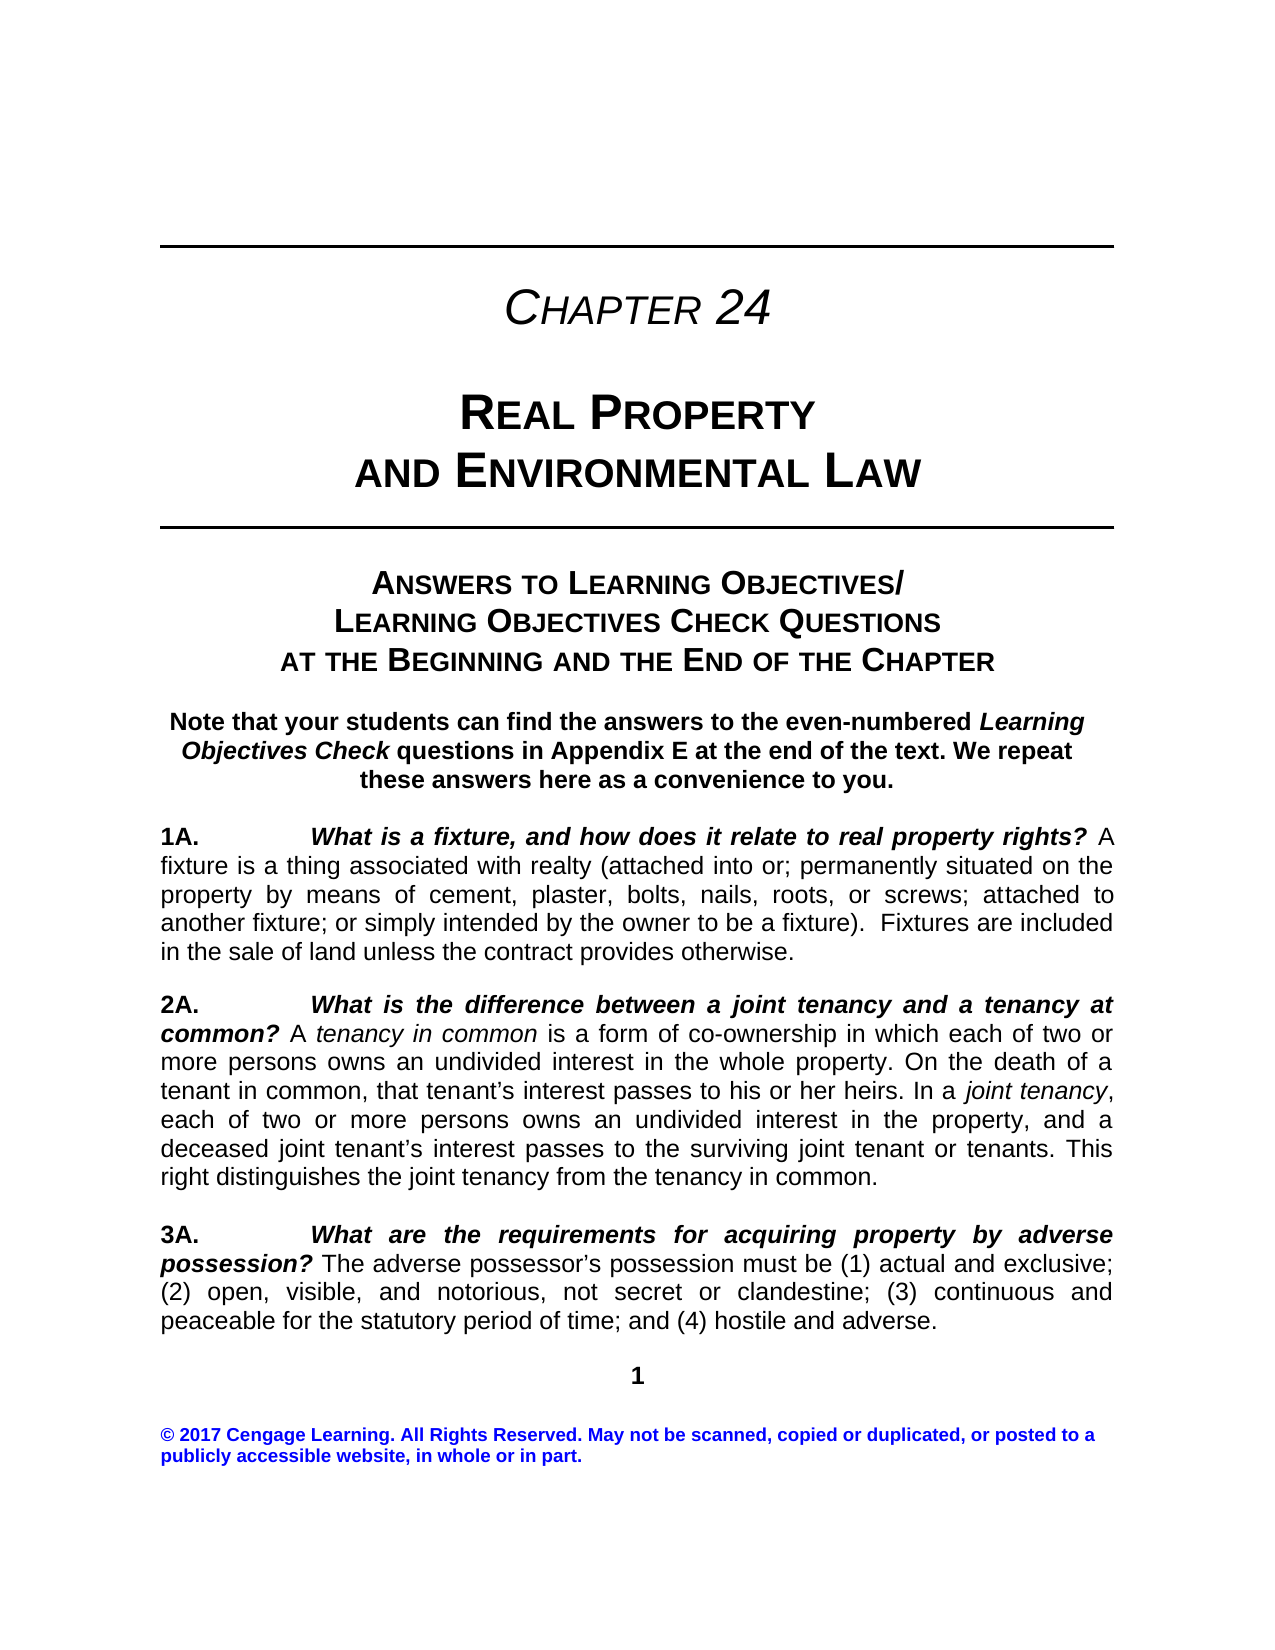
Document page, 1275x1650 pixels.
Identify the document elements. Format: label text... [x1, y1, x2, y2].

text 1A. What is a fixture, and how does it relate to real property rights? A fixture is a thing associated with realty (attached into or; permanently situated on the property by means of cement, plaster, bolts, nails, roots, or screws; attached to another fixture; or simply intended by the owner to be a fixture). Fixtures are included in the sale of land unless the contract provides otherwise. [160, 822, 1114, 966]
text at the Beginning and the End of the Chapter [160, 640, 1114, 678]
text Chapter 24 [160, 277, 1114, 335]
text Learning Objectives Check Questions [160, 602, 1114, 640]
text 3A. What are the requirements for acquiring property by adverse possession? The adverse possessor’s possession must be (1) actual and exclusive; (2) open, visible, and notorious, not secret or clandestine; (3) continuous and peaceable for the statutory period of time; and (4) hostile and adverse. [160, 1220, 1114, 1335]
text Answers to Learning Objectives/ [160, 563, 1114, 602]
text Note that your students can find the answers to the even-numbered Learning Objectives Check questions in Appendix E at the end of the text. We repeat these answers here as a convenience to you. [160, 707, 1094, 793]
text 2A. What is the difference between a joint tenancy and a tenancy at common? A tenancy in common is a form of co-ownership in which each of two or more persons owns an undivided interest in the whole property. On the death of a tenant in common, that tenant’s interest passes to his or her heirs. In a joint tenancy, each of two or more persons owns an undivided interest in the property, and a deceased joint tenant’s interest passes to the surviving joint tenant or tenants. This right distinguishes the joint tenancy from the tenancy in common. [160, 990, 1114, 1191]
subtitle Real Property [160, 383, 1114, 440]
subtitle and Environmental Law [160, 440, 1114, 498]
